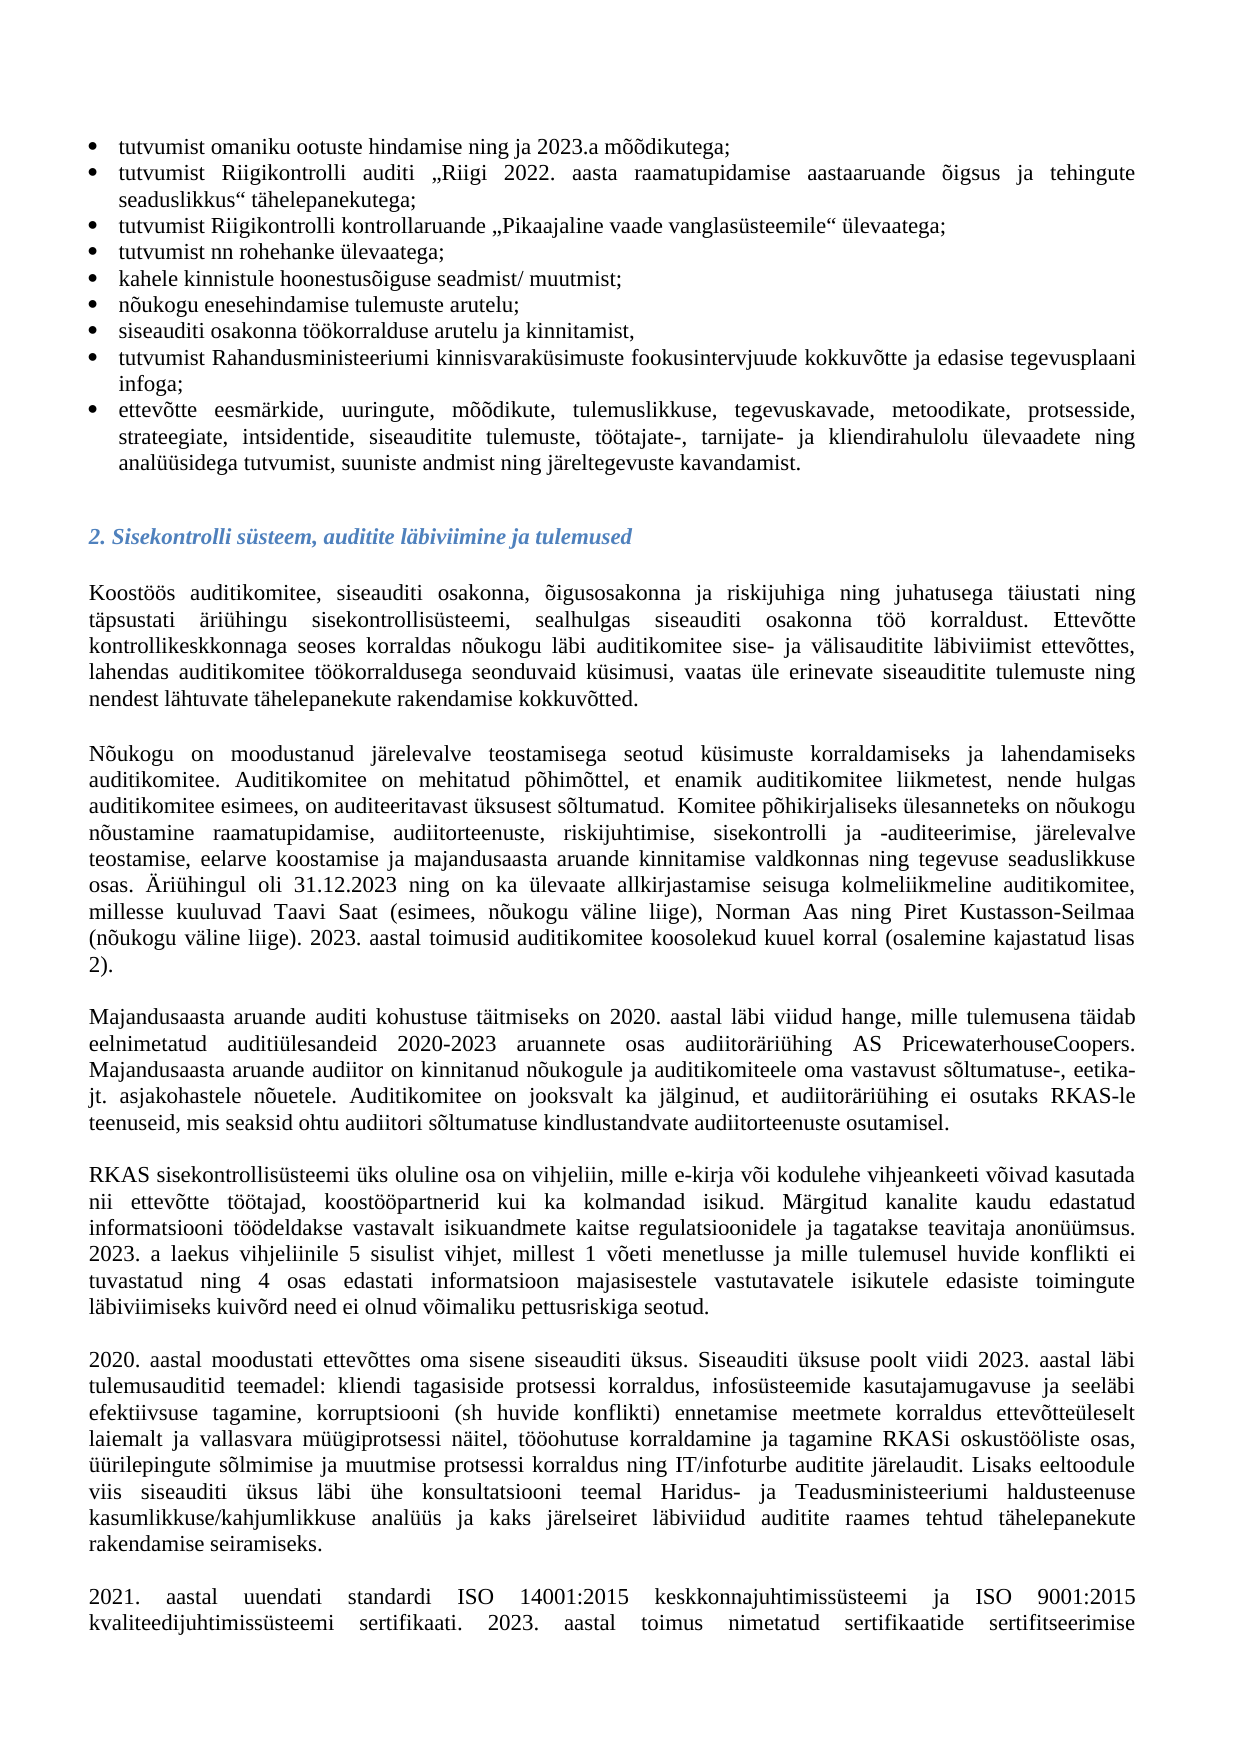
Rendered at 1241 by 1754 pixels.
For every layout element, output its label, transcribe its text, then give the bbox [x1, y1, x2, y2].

text 2020. aastal moodustati ettevõttes oma sisene siseauditi üksus. Siseauditi üksuse poolt viidi 2023. aastal läbi tulemusauditid teemadel: kliendi tagasiside protsessi korraldus, infosüsteemide kasutajamugavuse ja seeläbi efektiivsuse tagamine, korruptsiooni (sh huvide konflikti) ennetamise meetmete korraldus ettevõtteüleselt laiemalt ja vallasvara müügiprotsessi näitel, tööohutuse korraldamine ja tagamine RKASi oskustööliste osas, üürilepingute sõlmimise ja muutmise protsessi korraldus ning IT/infoturbe auditite järelaudit. Lisaks eeltoodule viis siseauditi üksus läbi ühe konsultatsiooni teemal Haridus- ja Teadusministeeriumi haldusteenuse kasumlikkuse/kahjumlikkuse analüüs ja kaks järelseiret läbiviidud auditite raames tehtud tähelepanekute rakendamise seiramiseks. [89, 1346, 1137, 1557]
list siseauditi osakonna töökorralduse arutelu ja kinnitamist, [89, 317, 1137, 344]
text Koostöös auditikomitee, siseauditi osakonna, õigusosakonna ja riskijuhiga ning juhatusega täiustati ning täpsustati äriühingu sisekontrollisüsteemi, sealhulgas siseauditi osakonna töö korraldust. Ettevõtte kontrollikeskkonnaga seoses korraldas nõukogu läbi auditikomitee sise- ja välisauditite läbiviimist ettevõttes, lahendas auditikomitee töökorraldusega seonduvaid küsimusi, vaatas üle erinevate siseauditite tulemuste ning nendest lähtuvate tähelepanekute rakendamise kokkuvõtted. [89, 579, 1137, 711]
list tutvumist Riigikontrolli kontrollaruande „Pikaajaline vaade vanglasüsteemile“ ülevaatega; [89, 212, 1137, 238]
text Nõukogu on moodustanud järelevalve teostamisega seotud küsimuste korraldamiseks ja lahendamiseks auditikomitee. Auditikomitee on mehitatud põhimõttel, et enamik auditikomitee liikmetest, nende hulgas auditikomitee esimees, on auditeeritavast üksusest sõltumatud. Komitee põhikirjaliseks ülesanneteks on nõukogu nõustamine raamatupidamise, audiitorteenuste, riskijuhtimise, sisekontrolli ja -auditeerimise, järelevalve teostamise, eelarve koostamise ja majandusaasta aruande kinnitamise valdkonnas ning tegevuse seaduslikkuse osas. Äriühingul oli 31.12.2023 ning on ka ülevaate allkirjastamise seisuga kolmeliikmeline auditikomitee, millesse kuuluvad Taavi Saat (esimees, nõukogu väline liige), Norman Aas ning Piret Kustasson-Seilmaa (nõukogu väline liige). 2023. aastal toimusid auditikomitee koosolekud kuuel korral (osalemine kajastatud lisas 2). [89, 740, 1137, 977]
text 2. Sisekontrolli süsteem, auditite läbiviimine ja tulemused [89, 523, 1137, 549]
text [89, 1583, 1137, 1636]
list kahele kinnistule hoonestusõiguse seadmist/ muutmist; [89, 265, 1137, 291]
text RKAS sisekontrollisüsteemi üks oluline osa on vihjeliin, mille e-kirja või kodulehe vihjeankeeti võivad kasutada nii ettevõtte töötajad, koostööpartnerid kui ka kolmandad isikud. Märgitud kanalite kaudu edastatud informatsiooni töödeldakse vastavalt isikuandmete kaitse regulatsioonidele ja tagatakse teavitaja anonüümsus. 2023. a laekus vihjeliinile 5 sisulist vihjet, millest 1 võeti menetlusse ja mille tulemusel huvide konflikti ei tuvastatud ning 4 osas edastati informatsioon majasisestele vastutavatele isikutele edasiste toimingute läbiviimiseks kuivõrd need ei olnud võimaliku pettusriskiga seotud. [89, 1161, 1137, 1319]
list nõukogu enesehindamise tulemuste arutelu; [89, 291, 1137, 317]
list ettevõtte eesmärkide, uuringute, mõõdikute, tulemuslikkuse, tegevuskavade, metoodikate, protsesside, strateegiate, intsidentide, siseauditite tulemuste, töötajate-, tarnijate- ja kliendirahulolu ülevaadete ning analüüsidega tutvumist, suuniste andmist ning järeltegevuste kavandamist. [89, 396, 1137, 476]
list tutvumist omaniku ootuste hindamise ning ja 2023.a mõõdikutega; [89, 133, 1137, 159]
list tutvumist Riigikontrolli auditi „Riigi 2022. aasta raamatupidamise aastaaruande õigsus ja tehingute seaduslikkus“ tähelepanekutega; [89, 159, 1137, 212]
list tutvumist nn rohehanke ülevaatega; [89, 238, 1137, 265]
list tutvumist Rahandusministeeriumi kinnisvaraküsimuste fookusintervjuude kokkuvõtte ja edasise tegevusplaani infoga; [89, 344, 1137, 396]
text Majandusaasta aruande auditi kohustuse täitmiseks on 2020. aastal läbi viidud hange, mille tulemusena täidab eelnimetatud auditiülesandeid 2020-2023 aruannete osas audiitoräriühing AS PricewaterhouseCoopers. Majandusaasta aruande audiitor on kinnitanud nõukogule ja auditikomiteele oma vastavust sõltumatuse-, eetika- jt. asjakohastele nõuetele. Auditikomitee on jooksvalt ka jälginud, et audiitoräriühing ei osutaks RKAS-le teenuseid, mis seaksid ohtu audiitori sõltumatuse kindlustandvate audiitorteenuste osutamisel. [89, 1003, 1137, 1135]
